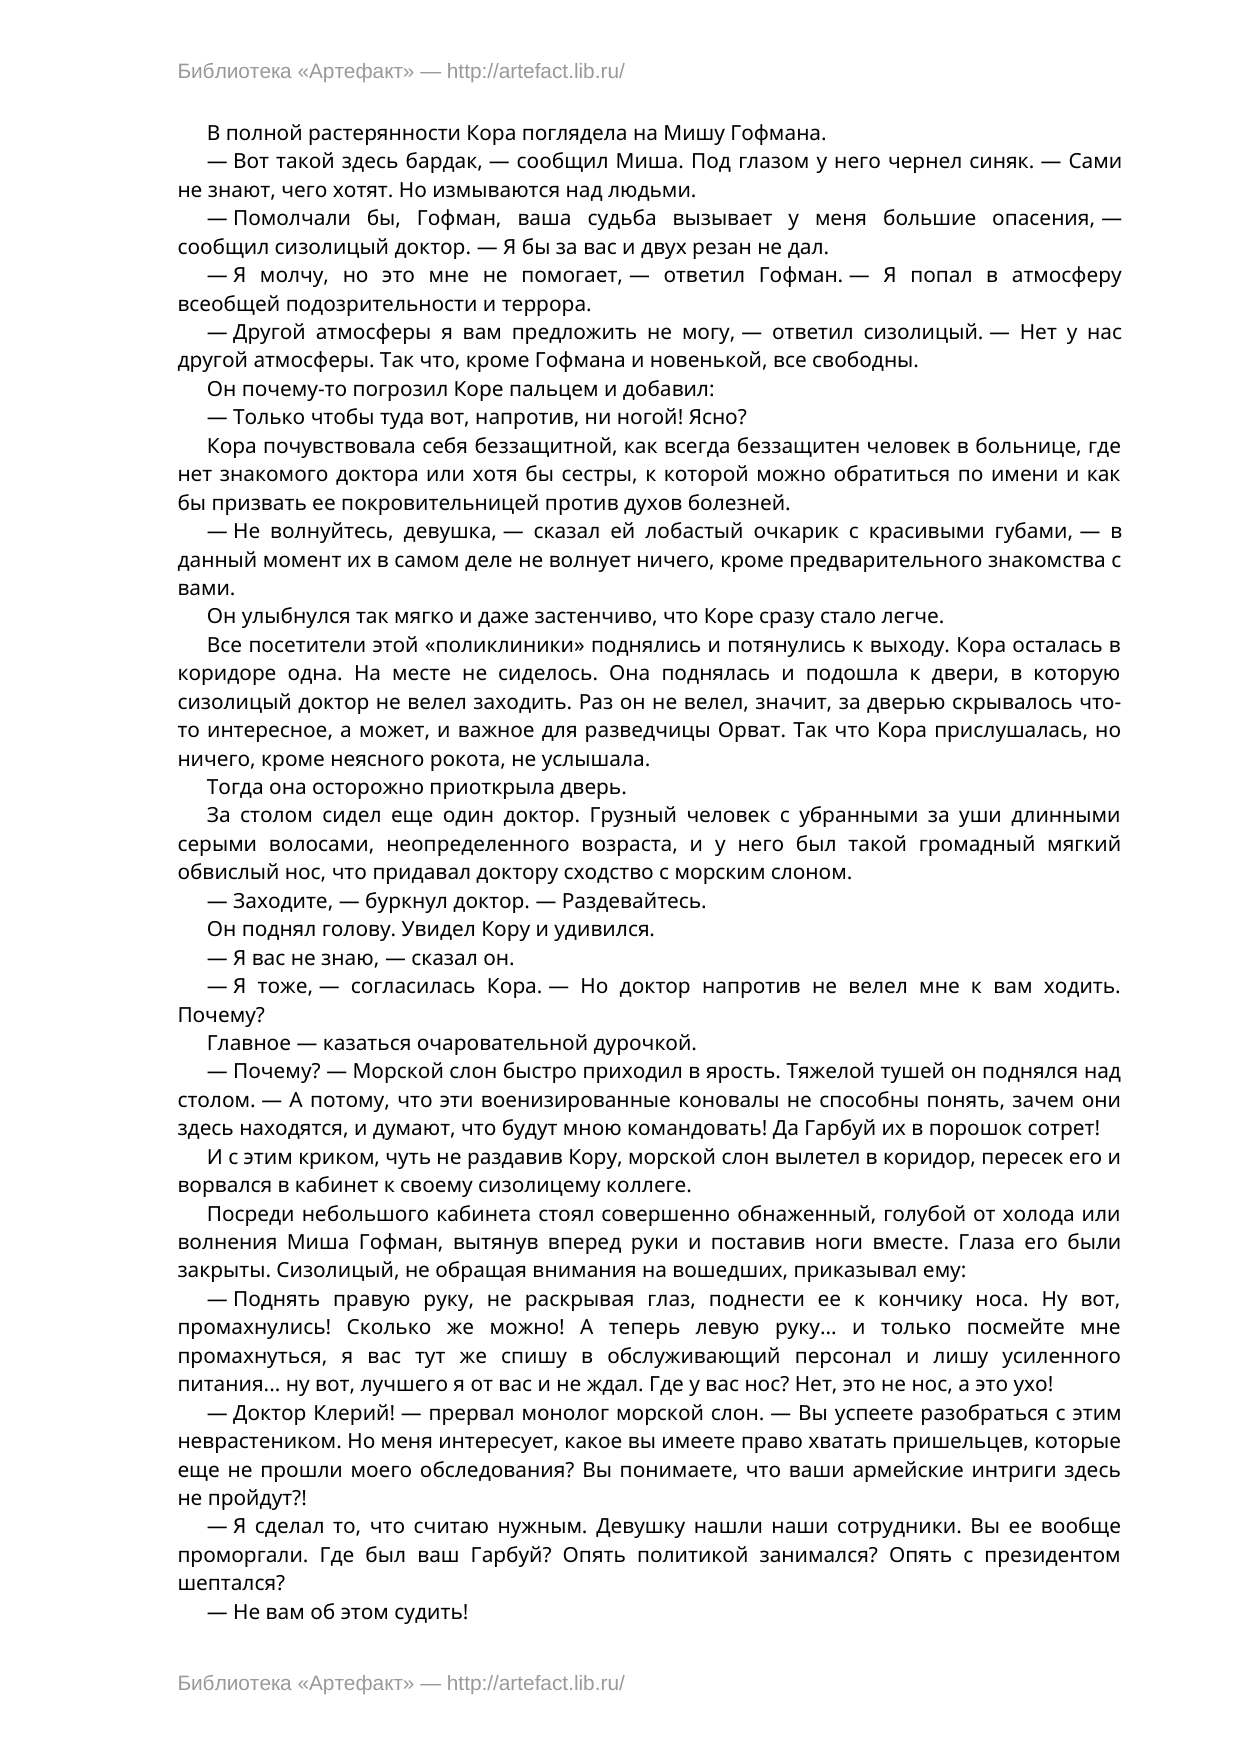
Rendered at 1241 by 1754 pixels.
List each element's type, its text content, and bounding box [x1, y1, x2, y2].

text — Я вас не знаю, — сказал он. [177, 943, 1122, 971]
text За столом сидел еще один доктор. Грузный человек с убранными за уши длинными серыми волосами, неопределенного возраста, и у него был такой громадный мягкий обвислый нос, что придавал доктору сходство с морским слоном. [177, 801, 1122, 886]
text — Не волнуйтесь, девушка, — сказал ей лобастый очкарик с красивыми губами, — в данный момент их в самом деле не волнует ничего, кроме предварительного знакомства с вами. [177, 516, 1122, 602]
text И с этим криком, чуть не раздавив Кору, морской слон вылетел в коридор, пересек его и ворвался в кабинет к своему сизолицему коллеге. [177, 1142, 1122, 1199]
text — Вот такой здесь бардак, — сообщил Миша. Под глазом у него чернел синяк. — Сами не знают, чего хотят. Но измываются над людьми. [177, 147, 1122, 203]
text Тогда она осторожно приоткрыла дверь. [177, 772, 1122, 801]
text Кора почувствовала себя беззащитной, как всегда беззащитен человек в больнице, где нет знакомого доктора или хотя бы сестры, к которой можно обратиться по имени и как бы призвать ее покровительницей против духов болезней. [177, 431, 1122, 516]
text — Заходите, — буркнул доктор. — Раздевайтесь. [177, 886, 1122, 914]
text — Другой атмосферы я вам предложить не могу, — ответил сизолицый. — Нет у нас другой атмосферы. Так что, кроме Гофмана и новенькой, все свободны. [177, 317, 1122, 374]
text — Я сделал то, что считаю нужным. Девушку нашли наши сотрудники. Вы ее вообще проморгали. Где был ваш Гарбуй? Опять политикой занимался? Опять с президентом шептался? [177, 1512, 1122, 1597]
text — Доктор Клерий! — прервал монолог морской слон. — Вы успеете разобраться с этим неврастеником. Но меня интересует, какое вы имеете право хватать пришельцев, которые еще не прошли моего обследования? Вы понимаете, что ваши армейские интриги здесь не пройдут?! [177, 1398, 1122, 1512]
text Он улыбнулся так мягко и даже застенчиво, что Коре сразу стало легче. [177, 602, 1122, 630]
text — Поднять правую руку, не раскрывая глаз, поднести ее к кончику носа. Ну вот, промахнулись! Сколько же можно! А теперь левую руку... и только посмейте мне промахнуться, я вас тут же спишу в обслуживающий персонал и лишу усиленного питания... ну вот, лучшего я от вас и не ждал. Где у вас нос? Нет, это не нос, а это ухо! [177, 1284, 1122, 1398]
text Посреди небольшого кабинета стоял совершенно обнаженный, голубой от холода или волнения Миша Гофман, вытянув вперед руки и поставив ноги вместе. Глаза его были закрыты. Сизолицый, не обращая внимания на вошедших, приказывал ему: [177, 1199, 1122, 1284]
text — Я молчу, но это мне не помогает, — ответил Гофман. — Я попал в атмосферу всеобщей подозрительности и террора. [177, 260, 1122, 317]
text — Только чтобы туда вот, напротив, ни ногой! Ясно? [177, 402, 1122, 431]
text Он поднял голову. Увидел Кору и удивился. [177, 914, 1122, 943]
text — Почему? — Морской слон быстро приходил в ярость. Тяжелой тушей он поднялся над столом. — А потому, что эти военизированные коновалы не способны понять, зачем они здесь находятся, и думают, что будут мною командовать! Да Гарбуй их в порошок сотрет! [177, 1057, 1122, 1142]
text — Я тоже, — согласилась Кора. — Но доктор напротив не велел мне к вам ходить. Почему? [177, 971, 1122, 1028]
text Все посетители этой «поликлиники» поднялись и потянулись к выходу. Кора осталась в коридоре одна. На месте не сиделось. Она поднялась и подошла к двери, в которую сизолицый доктор не велел заходить. Раз он не велел, значит, за дверью скрывалось что-то интересное, а может, и важное для разведчицы Орват. Так что Кора прислушалась, но ничего, кроме неясного рокота, не услышала. [177, 630, 1122, 772]
text В полной растерянности Кора поглядела на Мишу Гофмана. [177, 118, 1122, 147]
text Он почему-то погрозил Коре пальцем и добавил: [177, 374, 1122, 402]
text — Не вам об этом судить! [177, 1597, 1122, 1625]
text — Помолчали бы, Гофман, ваша судьба вызывает у меня большие опасения, — сообщил сизолицый доктор. — Я бы за вас и двух резан не дал. [177, 203, 1122, 260]
text Главное — казаться очаровательной дурочкой. [177, 1028, 1122, 1057]
